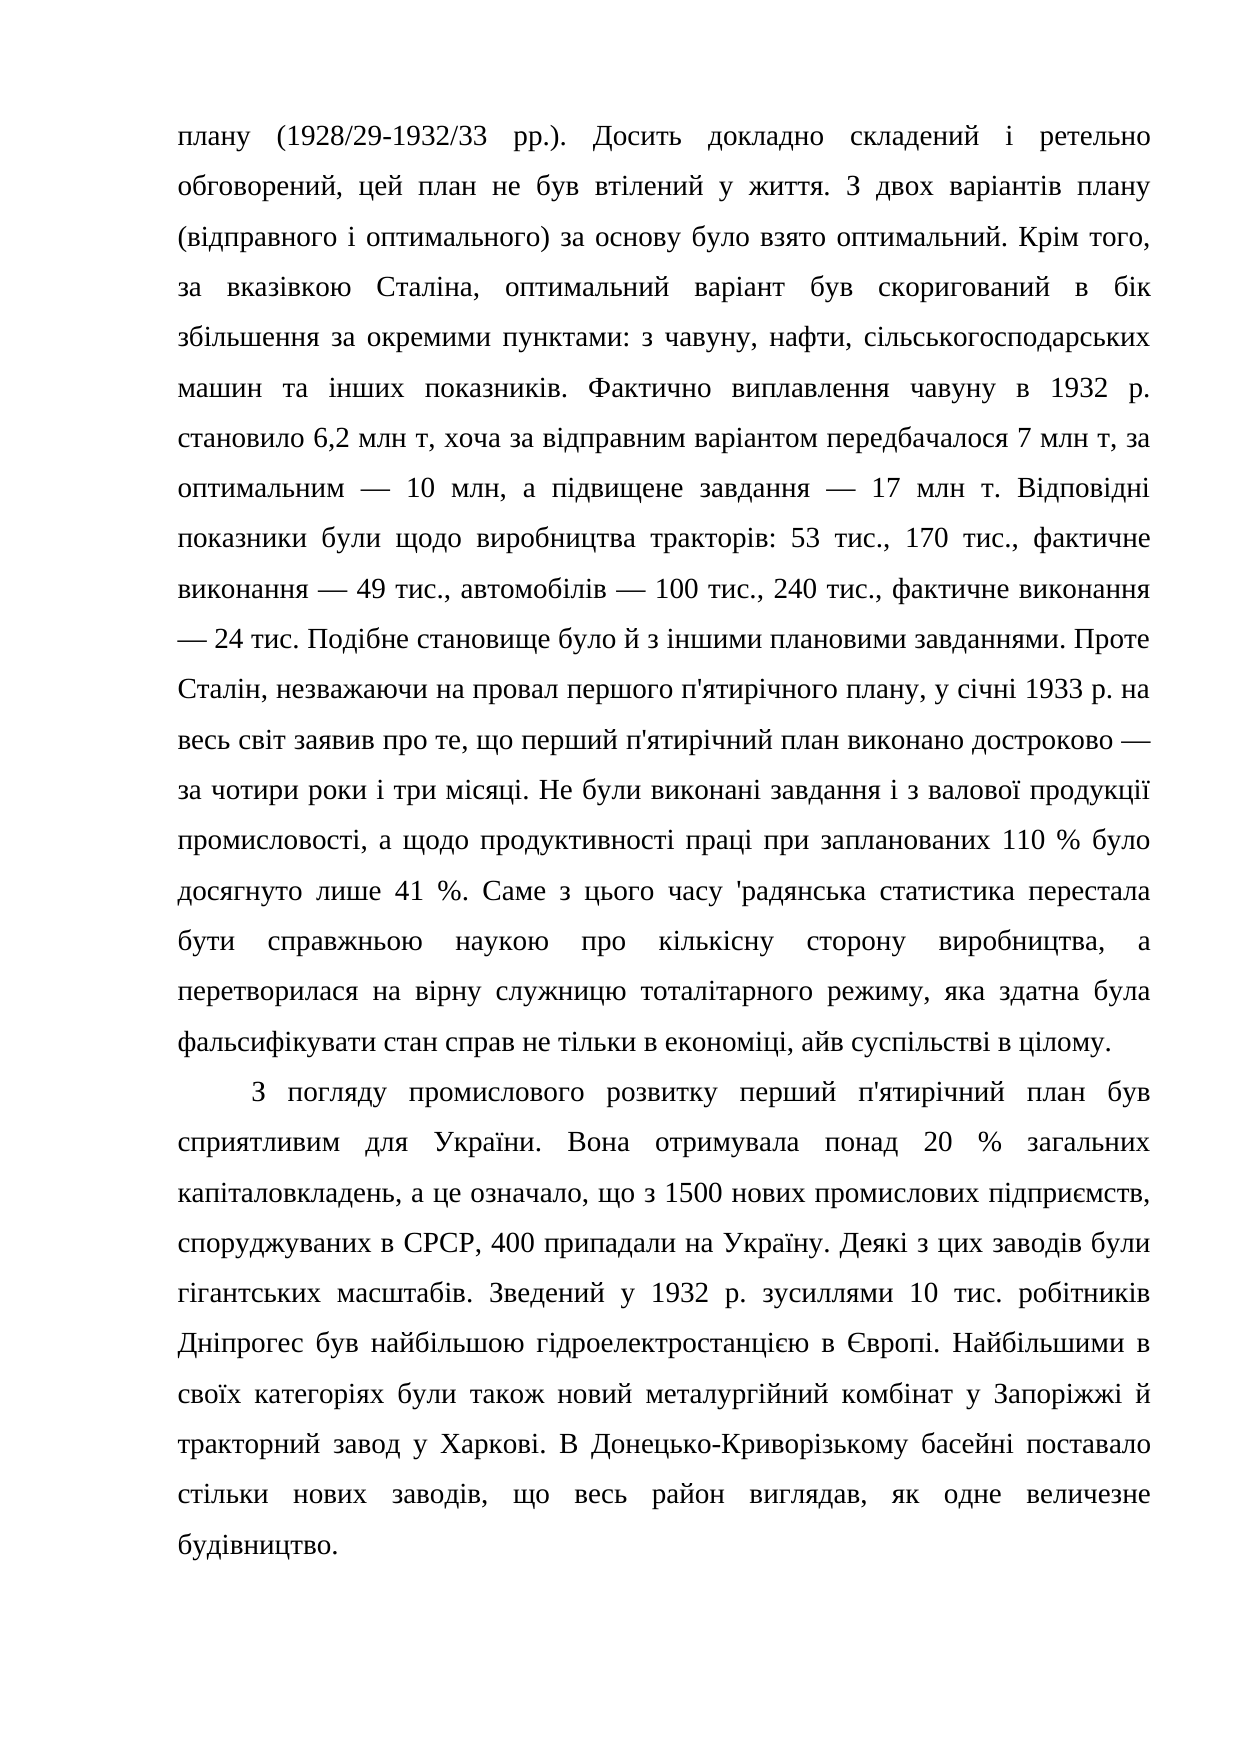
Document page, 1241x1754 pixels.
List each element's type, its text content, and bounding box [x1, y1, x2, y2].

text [177, 118, 1152, 1057]
text З погляду промислового розвитку перший п'ятирічний план був сприятливим для України. Вона отримувала понад 20 % загальних капіталовкладень, а це означало, що з 1500 нових промислових підприємств, споруджуваних в СРСР, 400 припадали на Україну. Деякі з цих заводів були гігантських масштабів. Зведений у 1932 р. зусиллями 10 тис. робітників Дніпрогес був найбільшою гідроелектростанцією в Європі. Найбільшими в своїх категоріях були також новий металургійний комбінат у Запоріжжі й тракторний завод у Харкові. В Донецько-Криворізькому басейні поставало стільки нових заводів, що весь район виглядав, як одне величезне будівництво. [177, 1074, 1152, 1560]
